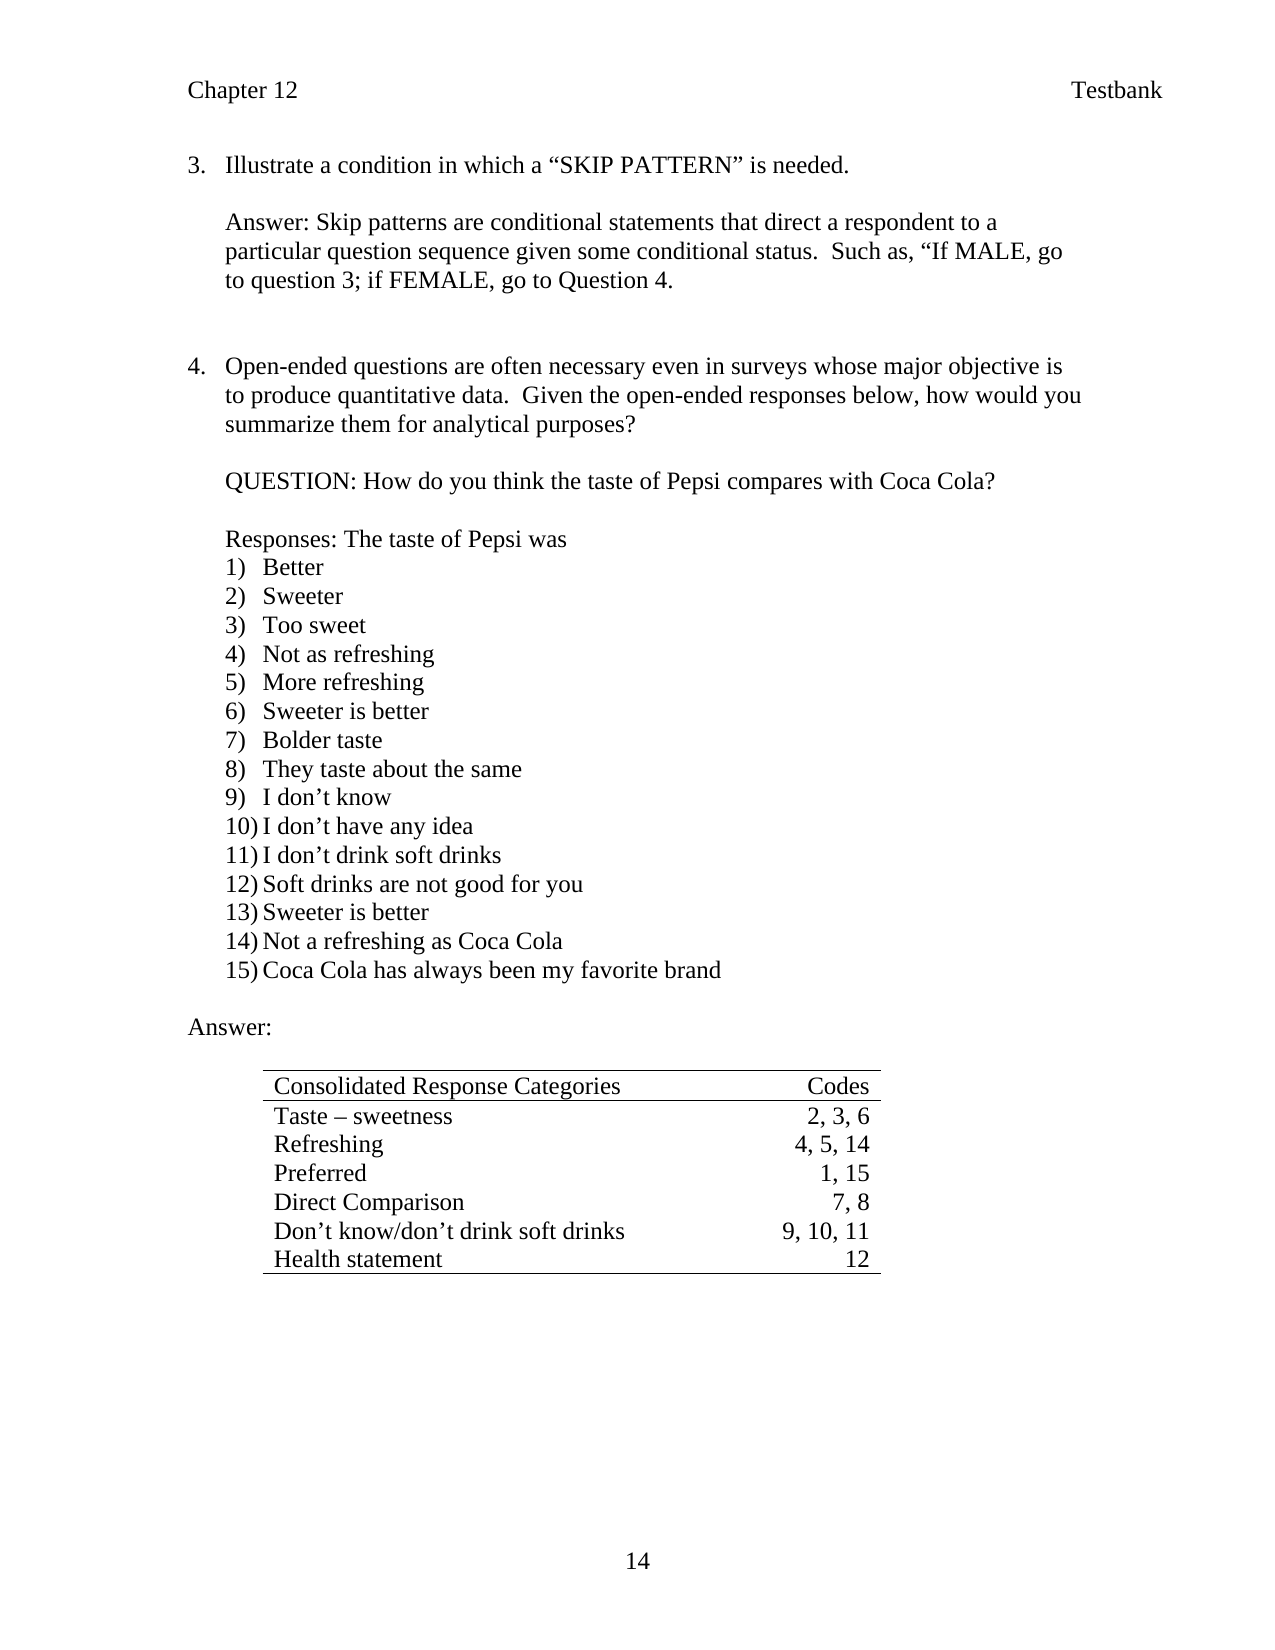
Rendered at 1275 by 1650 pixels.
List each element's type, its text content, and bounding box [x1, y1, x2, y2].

text 10) I don’t have any idea [225, 811, 1087, 840]
table_header Consolidated Response Categories [263, 1071, 678, 1100]
table_cell Don’t know/don’t drink soft drinks [263, 1216, 678, 1244]
text 12) Soft drinks are not good for you [225, 869, 1087, 897]
list Open-ended questions are often necessary even in surveys whose major objective is to produce quantitative data. Given the open-ended responses below, how would you summarize them for analytical purposes? [187, 351, 1087, 437]
text Answer: [187, 1012, 1087, 1041]
text QUESTION: How do you think the taste of Pepsi compares with Coca Cola? [225, 466, 1087, 495]
text 5) More refreshing [225, 667, 1087, 696]
list Illustrate a condition in which a “SKIP PATTERN” is needed. [187, 150, 1087, 179]
text 15) Coca Cola has always been my favorite brand [225, 955, 1087, 984]
text 8) They taste about the same [225, 754, 1087, 782]
text 13) Sweeter is better [225, 897, 1087, 926]
text 14) Not a refreshing as Coca Cola [225, 926, 1087, 955]
table_cell Direct Comparison [263, 1187, 678, 1216]
table_cell 9, 10, 11 [679, 1216, 881, 1244]
text 2) Sweeter [225, 581, 1087, 610]
text Answer: Skip patterns are conditional statements that direct a respondent to a particular question sequence given some conditional status. Such as, “If MALE, go to question 3; if FEMALE, go to Question 4. [225, 207, 1087, 294]
text Responses: The taste of Pepsi was [225, 524, 1087, 552]
text 3) Too sweet [225, 610, 1087, 639]
table_cell Refreshing [263, 1130, 678, 1158]
text 4) Not as refreshing [225, 639, 1087, 667]
text 11) I don’t drink soft drinks [225, 840, 1087, 869]
table_cell 12 [679, 1245, 881, 1273]
table_cell Health statement [263, 1245, 678, 1273]
text 6) Sweeter is better [225, 696, 1087, 725]
table_cell Taste – sweetness [263, 1101, 678, 1129]
text 9) I don’t know [225, 782, 1087, 811]
text 1) Better [225, 552, 1087, 581]
table_cell Preferred [263, 1158, 678, 1187]
table_cell 2, 3, 6 [679, 1101, 881, 1129]
table_cell 1, 15 [679, 1158, 881, 1187]
table_header Codes [679, 1071, 881, 1100]
table_cell 4, 5, 14 [679, 1130, 881, 1158]
text 7) Bolder taste [225, 725, 1087, 754]
table_cell 7, 8 [679, 1187, 881, 1216]
